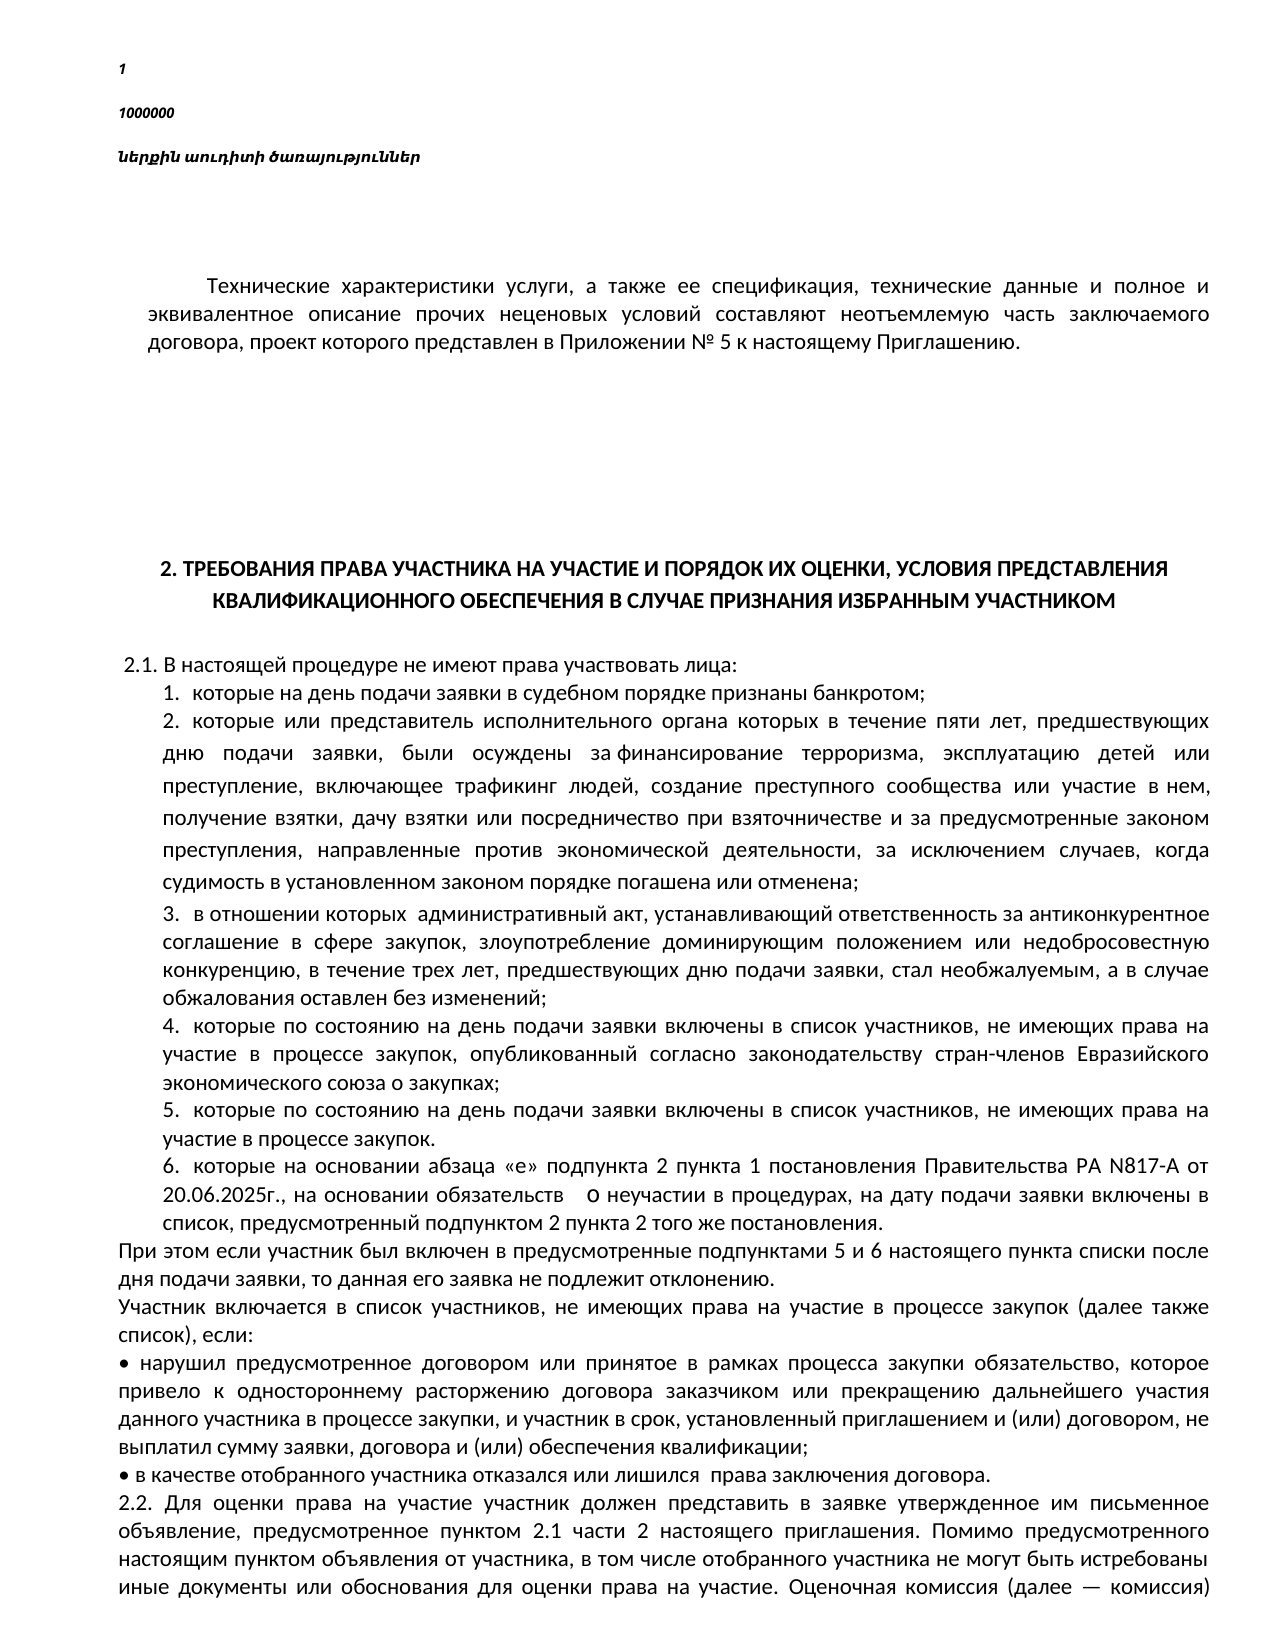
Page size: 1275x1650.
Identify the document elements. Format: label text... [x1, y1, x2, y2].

text При этом если участник был включен в предусмотренные подпунктами 5 и 6 настоящего пункта списки после дня подачи заявки, то данная его заявка не подлежит отклонению. [118, 1236, 1211, 1292]
list в отношении которых административный акт, устанавливающий ответственность за антиконкурентное соглашение в сфере закупок, злоупотребление доминирующим положением или недобросовестную конкуренцию, в течение трех лет, предшествующих дню подачи заявки, стал необжалуемым, а в случае обжалования оставлен без изменений; [162, 899, 1211, 1012]
text Участник включается в список участников, не имеющих права на участие в процессе закупок (далее также список), если: [118, 1292, 1211, 1348]
text 2.1. В настоящей процедуре не имеют права участвовать лица: [118, 650, 1211, 678]
text Технические характеристики услуги, а также ее спецификация, технические данные и полное и эквивалентное описание прочих неценовых условий составляют неотъемлемую часть заключаемого договора, проект которого представлен в Приложении № 5 к настоящему Приглашению. [148, 271, 1211, 355]
text • в качестве отобранного участника отказался или лишился права заключения договора. [118, 1460, 1211, 1488]
text • нарушил предусмотренное договором или принятое в рамках процесса закупки обязательство, которое привело к одностороннему расторжению договора заказчиком или прекращению дальнейшего участия данного участника в процессе закупки, и участник в срок, установленный приглашением и (или) договором, не выплатил сумму заявки, договора и (или) обеспечения квалификации; [118, 1348, 1211, 1460]
list которые на основании абзаца «е» подпункта 2 пункта 1 постановления Правительства РА N817-А от 20.06.2025г., на основании обязательств օ неучастии в процедурах, на дату подачи заявки включены в список, предусмотренный подпунктом 2 пункта 2 того же постановления. [162, 1152, 1211, 1236]
list которые или представитель исполнительного органа которых в течение пяти лет, предшествующих дню подачи заявки, были осуждены за финансирование терроризма, эксплуатацию детей или преступление, включающее трафикинг людей, создание преступного сообщества или участие в нем, получение взятки, дачу взятки или посредничество при взяточничестве и за предусмотренные законом преступления, направленные против экономической деятельности, за исключением случаев, когда судимость в установленном законом порядке погашена или отменена; [162, 706, 1211, 895]
list которые на день подачи заявки в судебном порядке признаны банкротом; [162, 678, 1211, 706]
list которые по состоянию на день подачи заявки включены в список участников, не имеющих права на участие в процессе закупок, опубликованный согласно законодательству стран-членов Евразийского экономического союза о закупках; [162, 1012, 1211, 1096]
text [118, 1488, 1211, 1600]
list которые по состоянию на день подачи заявки включены в список участников, не имеющих права на участие в процессе закупок. [162, 1096, 1211, 1152]
text 2. ТРЕБОВАНИЯ ПРАВА УЧАСТНИКА НА УЧАСТИЕ И ПОРЯДОК ИХ ОЦЕНКИ, УСЛОВИЯ ПРЕДСТАВЛЕНИЯ КВАЛИФИКАЦИОННОГО ОБЕСПЕЧЕНИЯ В СЛУЧАЕ ПРИЗНАНИЯ ИЗБРАННЫМ УЧАСТНИКОМ [118, 554, 1211, 614]
